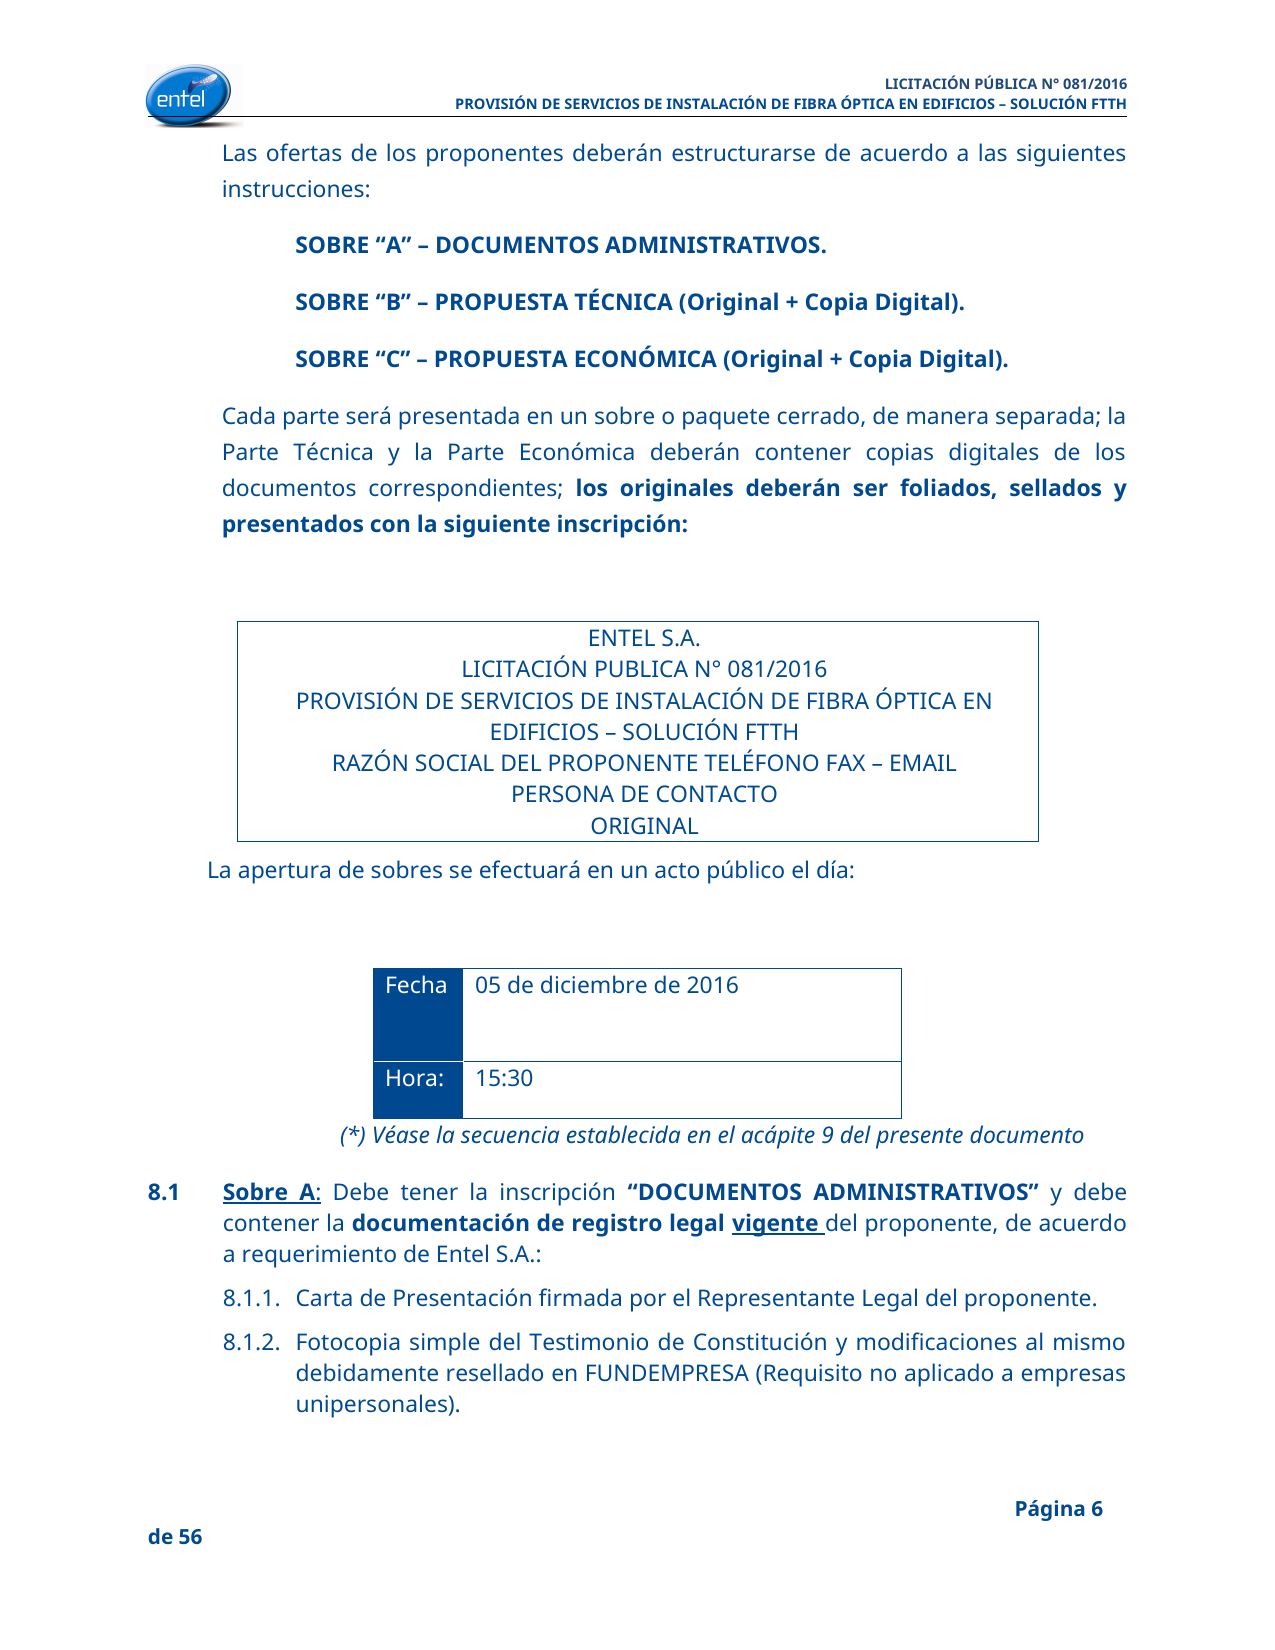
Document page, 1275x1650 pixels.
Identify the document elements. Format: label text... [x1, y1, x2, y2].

list Fotocopia simple del Testimonio de Constitución y modificaciones al mismo debidamente resellado en FUNDEMPRESA (Requisito no aplicado a empresas unipersonales). [223, 1326, 1127, 1419]
picture [145, 64, 244, 128]
text La apertura de sobres se efectuará en un acto público el día: [207, 854, 1127, 886]
list Sobre A: Debe tener la inscripción “DOCUMENTOS ADMINISTRATIVOS” y debe contener la documentación de registro legal vigente del proponente, de acuerdo a requerimiento de Entel S.A.: [148, 1176, 1127, 1269]
list Carta de Presentación firmada por el Representante Legal del proponente. [223, 1282, 1127, 1313]
text (*) Véase la secuencia establecida en el acápite 9 del presente documento [340, 1119, 1127, 1150]
text SOBRE “A” – DOCUMENTOS ADMINISTRATIVOS. [222, 229, 1127, 261]
table_cell 15:30 [464, 1062, 901, 1118]
text Cada parte será presentada en un sobre o paquete cerrado, de manera separada; la Parte Técnica y la Parte Económica deberán contener copias digitales de los documentos correspondientes; los originales deberán ser foliados, sellados y presentados con la siguiente inscripción: [222, 400, 1127, 539]
text Las ofertas de los proponentes deberán estructurarse de acuerdo a las siguientes instrucciones: [222, 137, 1127, 204]
text SOBRE “B” – PROPUESTA TÉCNICA (Original + Copia Digital). [222, 286, 1127, 317]
table_cell Hora: [374, 1062, 463, 1118]
table_header Fecha: [374, 969, 463, 1061]
table_header 05 de diciembre de 2016 [464, 969, 901, 1061]
text SOBRE “C” – PROPUESTA ECONÓMICA (Original + Copia Digital). [222, 343, 1127, 374]
table_header ENTEL S.A. LICITACIÓN PUBLICA N° 081/2016 PROVISIÓN DE SERVICIOS DE INSTALACIÓN DE FIBRA ÓPTICA EN EDIFICIOS – SOLUCIÓN FTTH RAZÓN SOCIAL DEL PROPONENTE TELÉFONO FAX – EMAIL PERSONA DE CONTACTO ORIGINAL [238, 622, 1038, 841]
